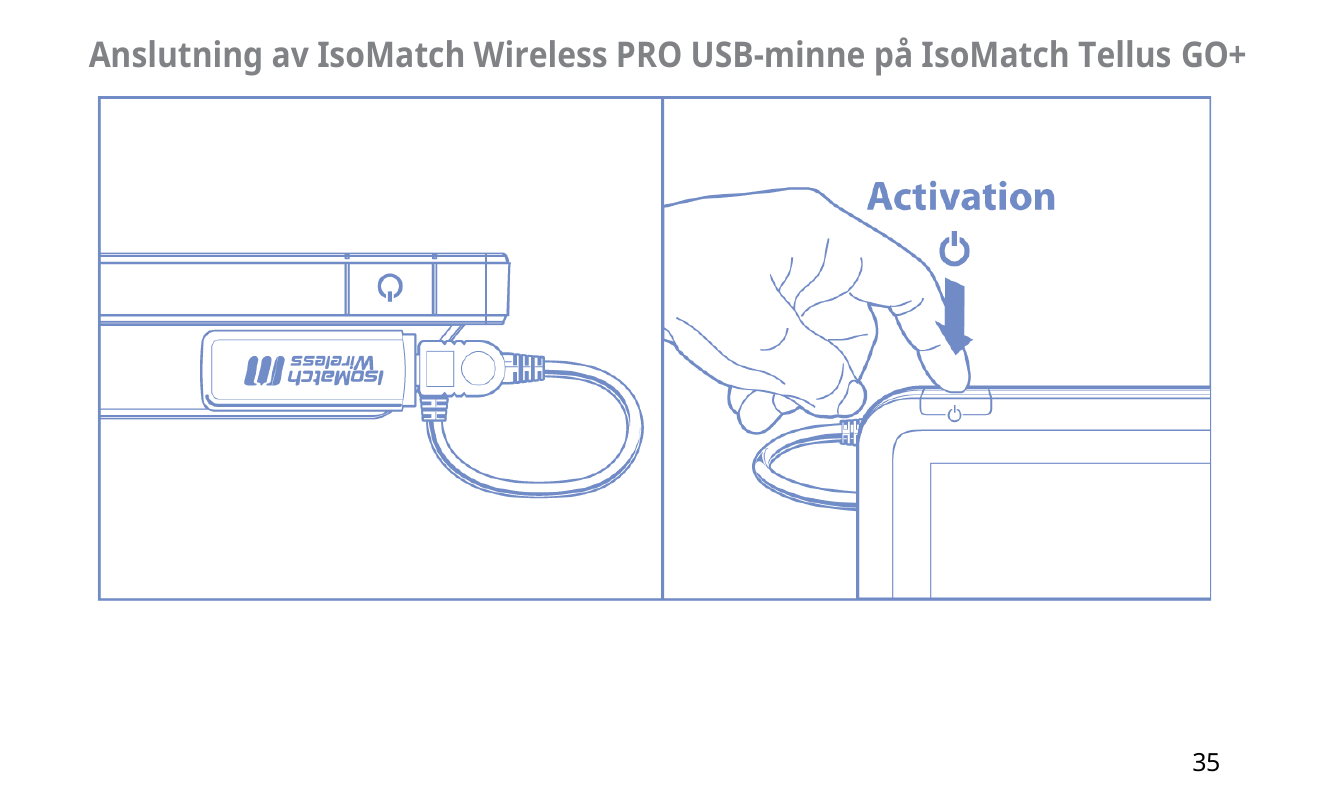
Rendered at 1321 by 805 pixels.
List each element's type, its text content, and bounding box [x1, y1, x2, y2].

subtitle Anslutning av IsoMatch Wireless PRO USB-minne på IsoMatch Tellus GO+ [88, 29, 1258, 78]
picture [97, 96, 1212, 601]
